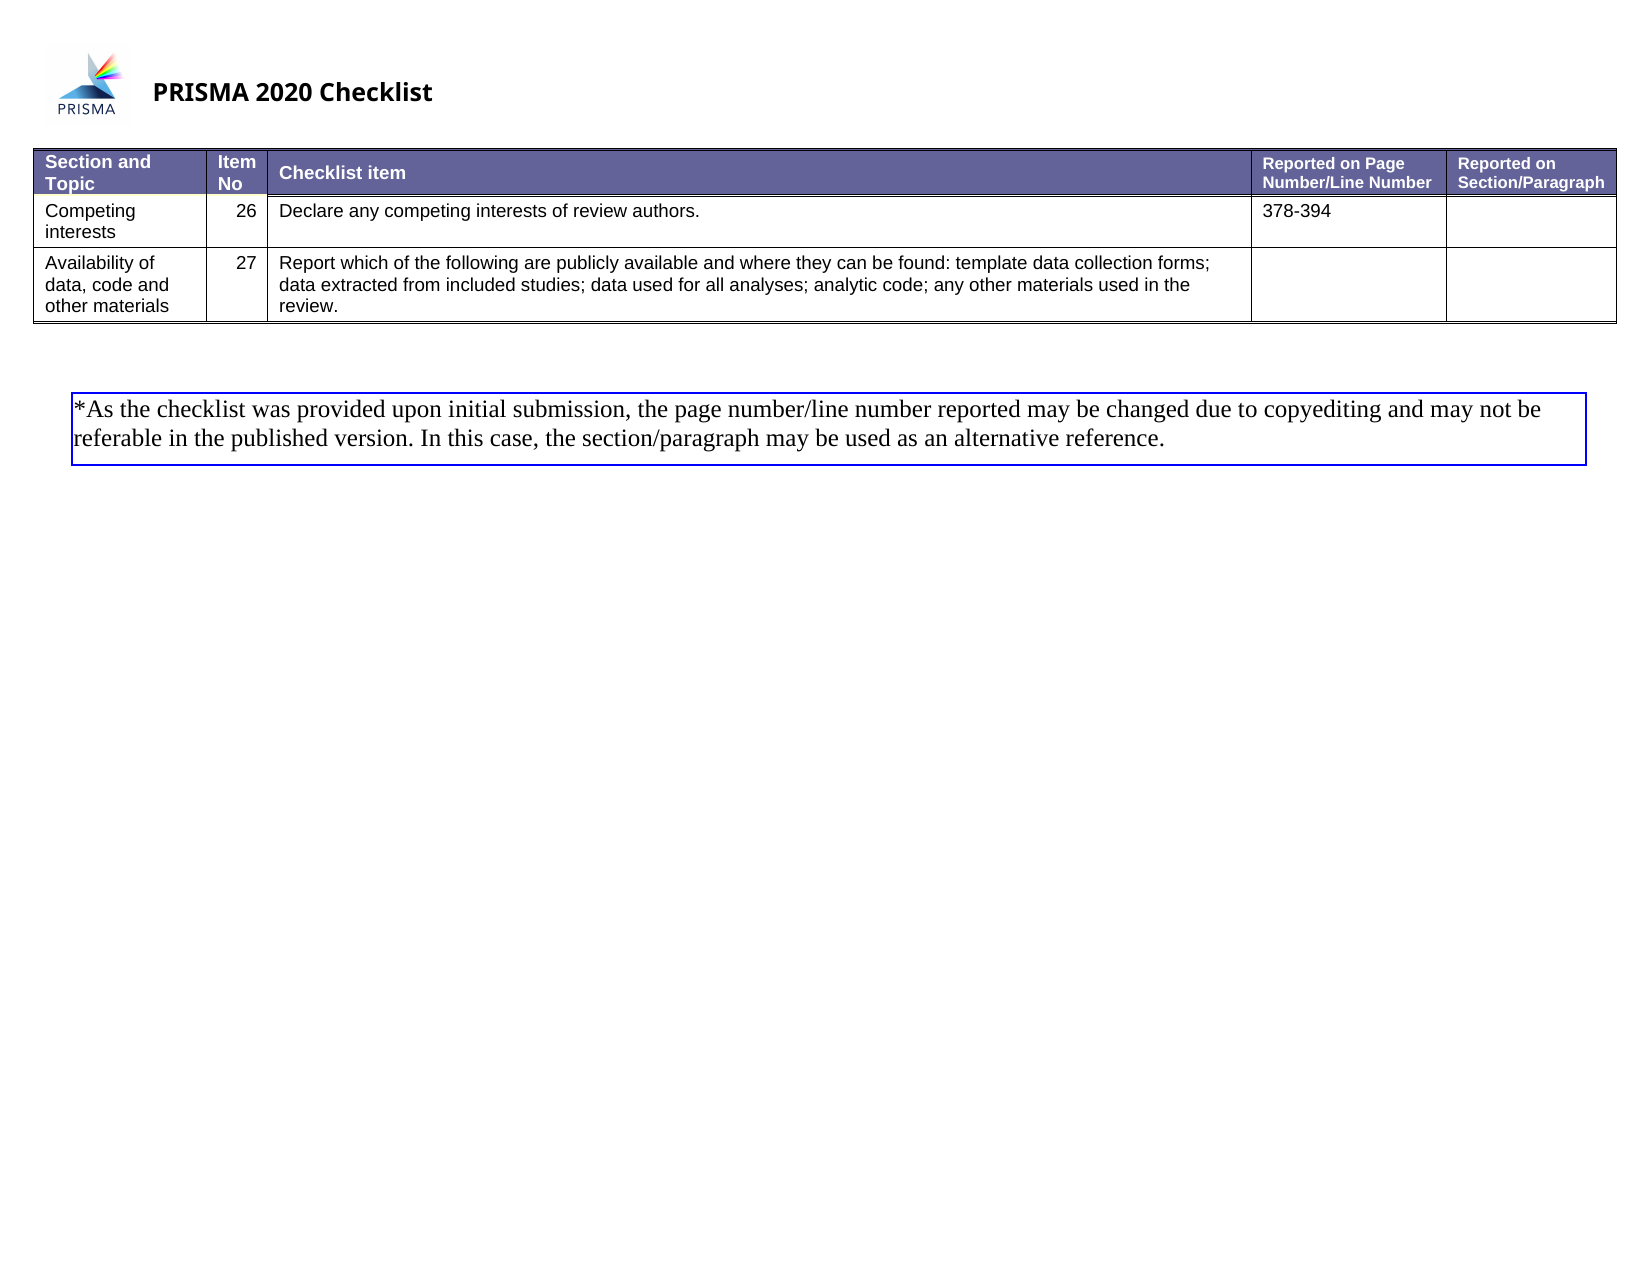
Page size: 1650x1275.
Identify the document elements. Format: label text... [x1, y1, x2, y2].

table_cell [1252, 248, 1446, 321]
table_header Item No [207, 151, 267, 194]
table_cell Availability of data, code and other materials [34, 248, 206, 321]
table_cell 26 [207, 196, 267, 247]
picture [45, 44, 131, 126]
table_header Reported on Section/Paragraph [1447, 151, 1616, 194]
table_cell Declare any competing interests of review authors. [268, 197, 1251, 247]
table_cell Competing interests [34, 196, 206, 247]
table_cell [1447, 197, 1616, 247]
table_cell 27 [207, 248, 267, 321]
table_header Section and Topic [34, 151, 206, 194]
table_cell [1447, 248, 1616, 321]
table_cell 378-394 [1252, 197, 1446, 247]
table_header Reported on Page Number/Line Number [1252, 151, 1446, 194]
table_header Checklist item [268, 151, 1251, 194]
table_cell Report which of the following are publicly available and where they can be found: template data collection forms; data extracted from included studies; data used for all analyses; analytic code; any other materials used in the review. [268, 248, 1251, 321]
